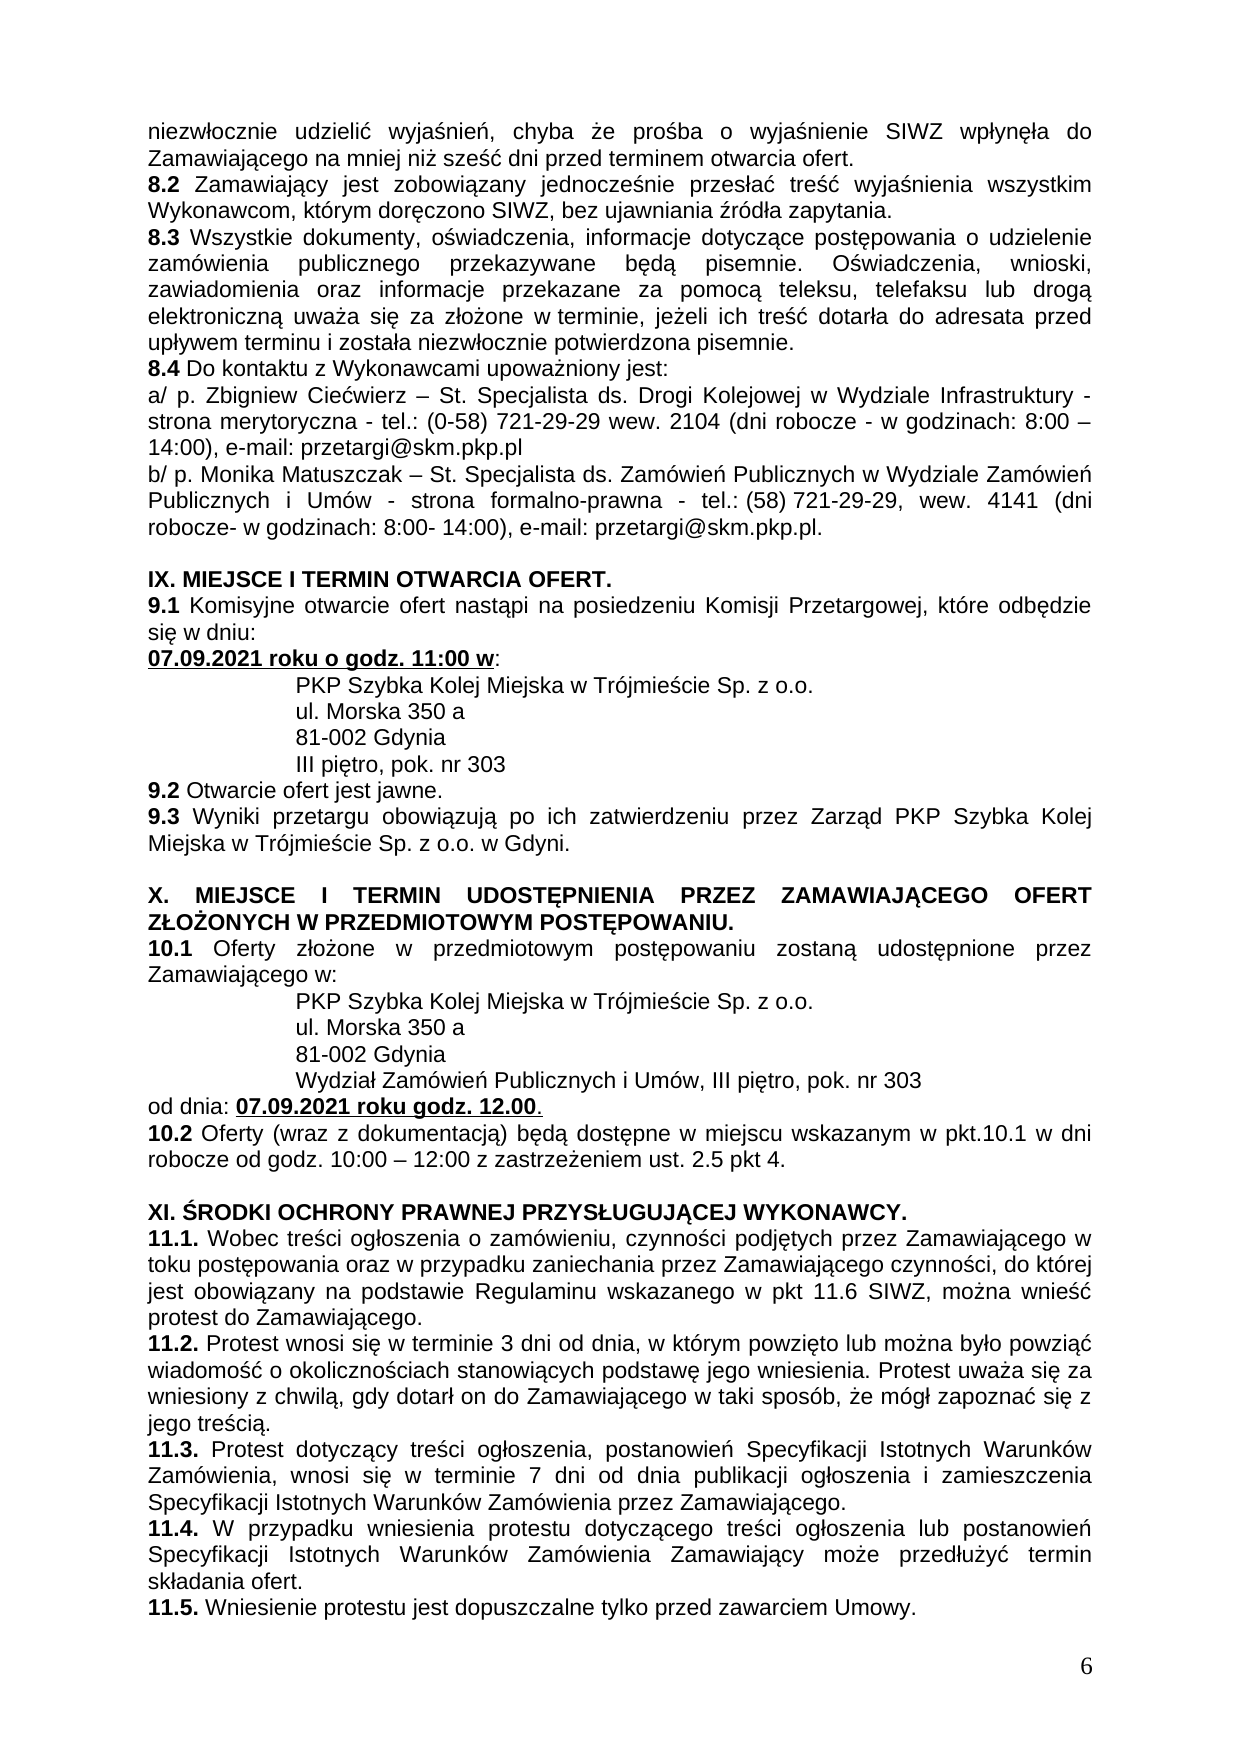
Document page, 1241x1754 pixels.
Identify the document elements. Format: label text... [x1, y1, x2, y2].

text 11.5. Wniesienie protestu jest dopuszczalne tylko przed zawarciem Umowy. [148, 1594, 1092, 1620]
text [148, 118, 1092, 171]
text 9.1 Komisyjne otwarcie ofert nastąpi na posiedzeniu Komisji Przetargowej, które odbędzie się w dniu: [148, 592, 1092, 645]
text od dnia: 07.09.2021 roku godz. 12.00. [148, 1093, 1092, 1119]
text 81-002 Gdynia [148, 1041, 1092, 1067]
text 07.09.2021 roku o godz. 11:00 w: [148, 645, 1092, 672]
text PKP Szybka Kolej Miejska w Trójmieście Sp. z o.o. [148, 672, 1092, 698]
text XI. ŚRODKI OCHRONY PRAWNEJ PRZYSŁUGUJĄCEJ WYKONAWCY. [148, 1199, 1092, 1225]
text III piętro, pok. nr 303 [148, 751, 1092, 777]
text X. MIEJSCE I TERMIN UDOSTĘPNIENIA PRZEZ ZAMAWIAJĄCEGO OFERT ZŁOŻONYCH W PRZEDMIOTOWYM POSTĘPOWANIU. [148, 882, 1092, 935]
text a/ p. Zbigniew Ciećwierz – St. Specjalista ds. Drogi Kolejowej w Wydziale Infrastruktury - strona merytoryczna - tel.: (0-58) 721-29-29 wew. 2104 (dni robocze - w godzinach: 8:00 – 14:00), e-mail: przetargi@skm.pkp.pl [148, 382, 1092, 461]
text Wydział Zamówień Publicznych i Umów, III piętro, pok. nr 303 [148, 1067, 1092, 1093]
text 8.4 Do kontaktu z Wykonawcami upoważniony jest: [148, 355, 1092, 382]
text 8.2 Zamawiający jest zobowiązany jednocześnie przesłać treść wyjaśnienia wszystkim Wykonawcom, którym doręczono SIWZ, bez ujawniania źródła zapytania. [148, 171, 1092, 223]
text 11.4. W przypadku wniesienia protestu dotyczącego treści ogłoszenia lub postanowień Specyfikacji Istotnych Warunków Zamówienia Zamawiający może przedłużyć termin składania ofert. [148, 1515, 1092, 1594]
text 81-002 Gdynia [148, 724, 1092, 751]
text ul. Morska [148, 698, 1092, 724]
text 10.2 Oferty (wraz z dokumentacją) będą dostępne w miejscu wskazanym w pkt.10.1 w dni robocze od godz. 10:00 – 12:00 z zastrzeżeniem ust. 2.5 pkt 4. [148, 1119, 1092, 1172]
text 11.3. Protest dotyczący treści ogłoszenia, postanowień Specyfikacji Istotnych Warunków Zamówienia, wnosi się w terminie 7 dni od dnia publikacji ogłoszenia i zamieszczenia Specyfikacji Istotnych Warunków Zamówienia przez Zamawiającego. [148, 1436, 1092, 1515]
text 11.1. Wobec treści ogłoszenia o zamówieniu, czynności podjętych przez Zamawiającego w toku postępowania oraz w przypadku zaniechania przez Zamawiającego czynności, do której jest obowiązany na podstawie Regulaminu wskazanego w pkt 11.6 SIWZ, można wnieść protest do Zamawiającego. [148, 1225, 1092, 1330]
text 10.1 Oferty złożone w przedmiotowym postępowaniu zostaną udostępnione przez Zamawiającego w: [148, 935, 1092, 988]
text 8.3 Wszystkie dokumenty, oświadczenia, informacje dotyczące postępowania o udzielenie zamówienia publicznego przekazywane będą pisemnie. Oświadczenia, wnioski, zawiadomienia oraz informacje przekazane za pomocą teleksu, telefaksu lub drogą elektroniczną uważa się za złożone w terminie, jeżeli ich treść dotarła do adresata przed upływem terminu i została niezwłocznie potwierdzona pisemnie. [148, 223, 1092, 355]
text 9.3 Wyniki przetargu obowiązują po ich zatwierdzeniu przez Zarząd PKP Szybka Kolej Miejska w Trójmieście Sp. z o.o. w Gdyni. [148, 803, 1092, 856]
text b/ p. Monika Matuszczak – St. Specjalista ds. Zamówień Publicznych w Wydziale Zamówień Publicznych i Umów - strona formalno-prawna - tel.: (58) 721-29-29, wew. 4141 (dni robocze- w godzinach: 8:00- 14:00), e-mail: przetargi@skm.pkp.pl. [148, 461, 1092, 540]
text 11.2. Protest wnosi się w terminie 3 dni od dnia, w którym powzięto lub można było powziąć wiadomość o okolicznościach stanowiących podstawę jego wniesienia. Protest uważa się za wniesiony z chwilą, gdy dotarł on do Zamawiającego w taki sposób, że mógł zapoznać się z jego treścią. [148, 1330, 1092, 1436]
text 9.2 Otwarcie ofert jest jawne. [148, 777, 1092, 803]
text ul. Morska [148, 1014, 1092, 1041]
text IX. MIEJSCE I TERMIN OTWARCIA OFERT. [148, 566, 1092, 592]
text PKP Szybka Kolej Miejska w Trójmieście Sp. z o.o. [148, 988, 1092, 1014]
